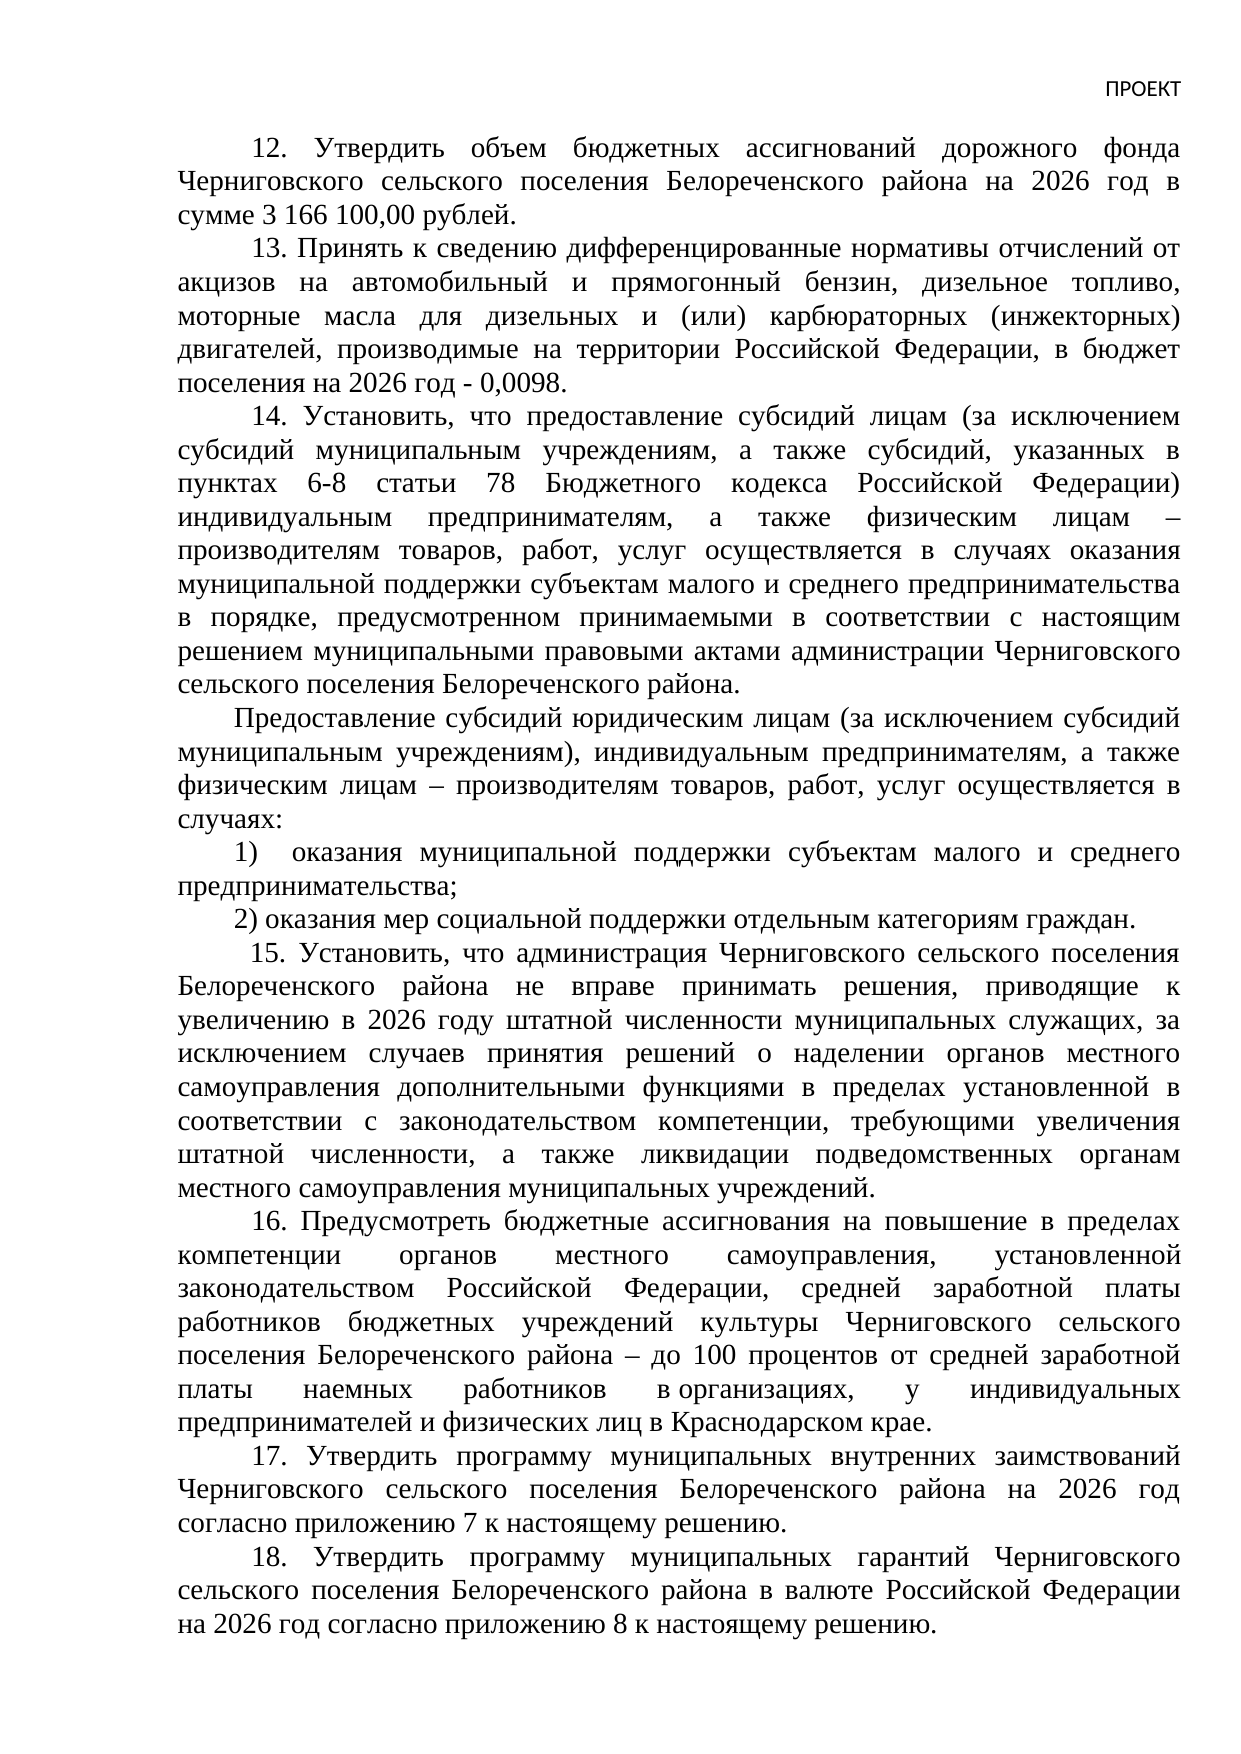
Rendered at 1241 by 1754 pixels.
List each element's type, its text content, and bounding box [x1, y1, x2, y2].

text 2) оказания мер социальной поддержки отдельным категориям граждан. [177, 901, 1181, 935]
text 18. Утвердить программу муниципальных гарантий Черниговского сельского поселения Белореченского района в валюте Российской Федерации на 2026 год согласно приложению 8 к настоящему решению. [177, 1539, 1181, 1639]
text Предоставление субсидий юридическим лицам (за исключением субсидий муниципальным учреждениям), индивидуальным предпринимателям, а также физическим лицам – производителям товаров, работ, услуг осуществляется в случаях: [177, 700, 1181, 834]
text 16. Предусмотреть бюджетные ассигнования на повышение в пределах компетенции органов местного самоуправления, установленной законодательством Российской Федерации, средней заработной платы работников бюджетных учреждений культуры Черниговского сельского поселения Белореченского района – до 100 процентов от средней заработной платы наемных работников в организациях, у индивидуальных предпринимателей и физических лиц в Краснодарском крае. [177, 1203, 1181, 1438]
text 13. Принять к сведению дифференцированные нормативы отчислений от акцизов на автомобильный и прямогонный бензин, дизельное топливо, моторные масла для дизельных и (или) карбюраторных (инжекторных) двигателей, производимые на территории Российской Федерации, в бюджет поселения на 2026 год - 0,0098. [177, 231, 1181, 398]
text 14. Установить, что предоставление субсидий лицам (за исключением субсидий муниципальным учреждениям, а также субсидий, указанных в пунктах 6-8 статьи 78 Бюджетного кодекса Российской Федерации) индивидуальным предпринимателям, а также физическим лицам – производителям товаров, работ, услуг осуществляется в случаях оказания муниципальной поддержки субъектам малого и среднего предпринимательства в порядке, предусмотренном принимаемыми в соответствии с настоящим решением муниципальными правовыми актами администрации Черниговского сельского поселения Белореченского района. [177, 398, 1181, 700]
text 1) оказания муниципальной поддержки субъектам малого и среднего предпринимательства; [177, 834, 1181, 901]
text 12. Утвердить объем бюджетных ассигнований дорожного фонда Черниговского сельского поселения Белореченского района на 2026 год в сумме 3 166 100,00 рублей. [177, 130, 1181, 231]
text 17. Утвердить программу муниципальных внутренних заимствований Черниговского сельского поселения Белореченского района на 2026 год согласно приложению 7 к настоящему решению. [177, 1438, 1181, 1539]
text 15. Установить, что администрация Черниговского сельского поселения Белореченского района не вправе принимать решения, приводящие к увеличению в 2026 году штатной численности муниципальных служащих, за исключением случаев принятия решений о наделении органов местного самоуправления дополнительными функциями в пределах установленной в соответствии с законодательством компетенции, требующими увеличения штатной численности, а также ликвидации подведомственных органам местного самоуправления муниципальных учреждений. [177, 935, 1181, 1203]
